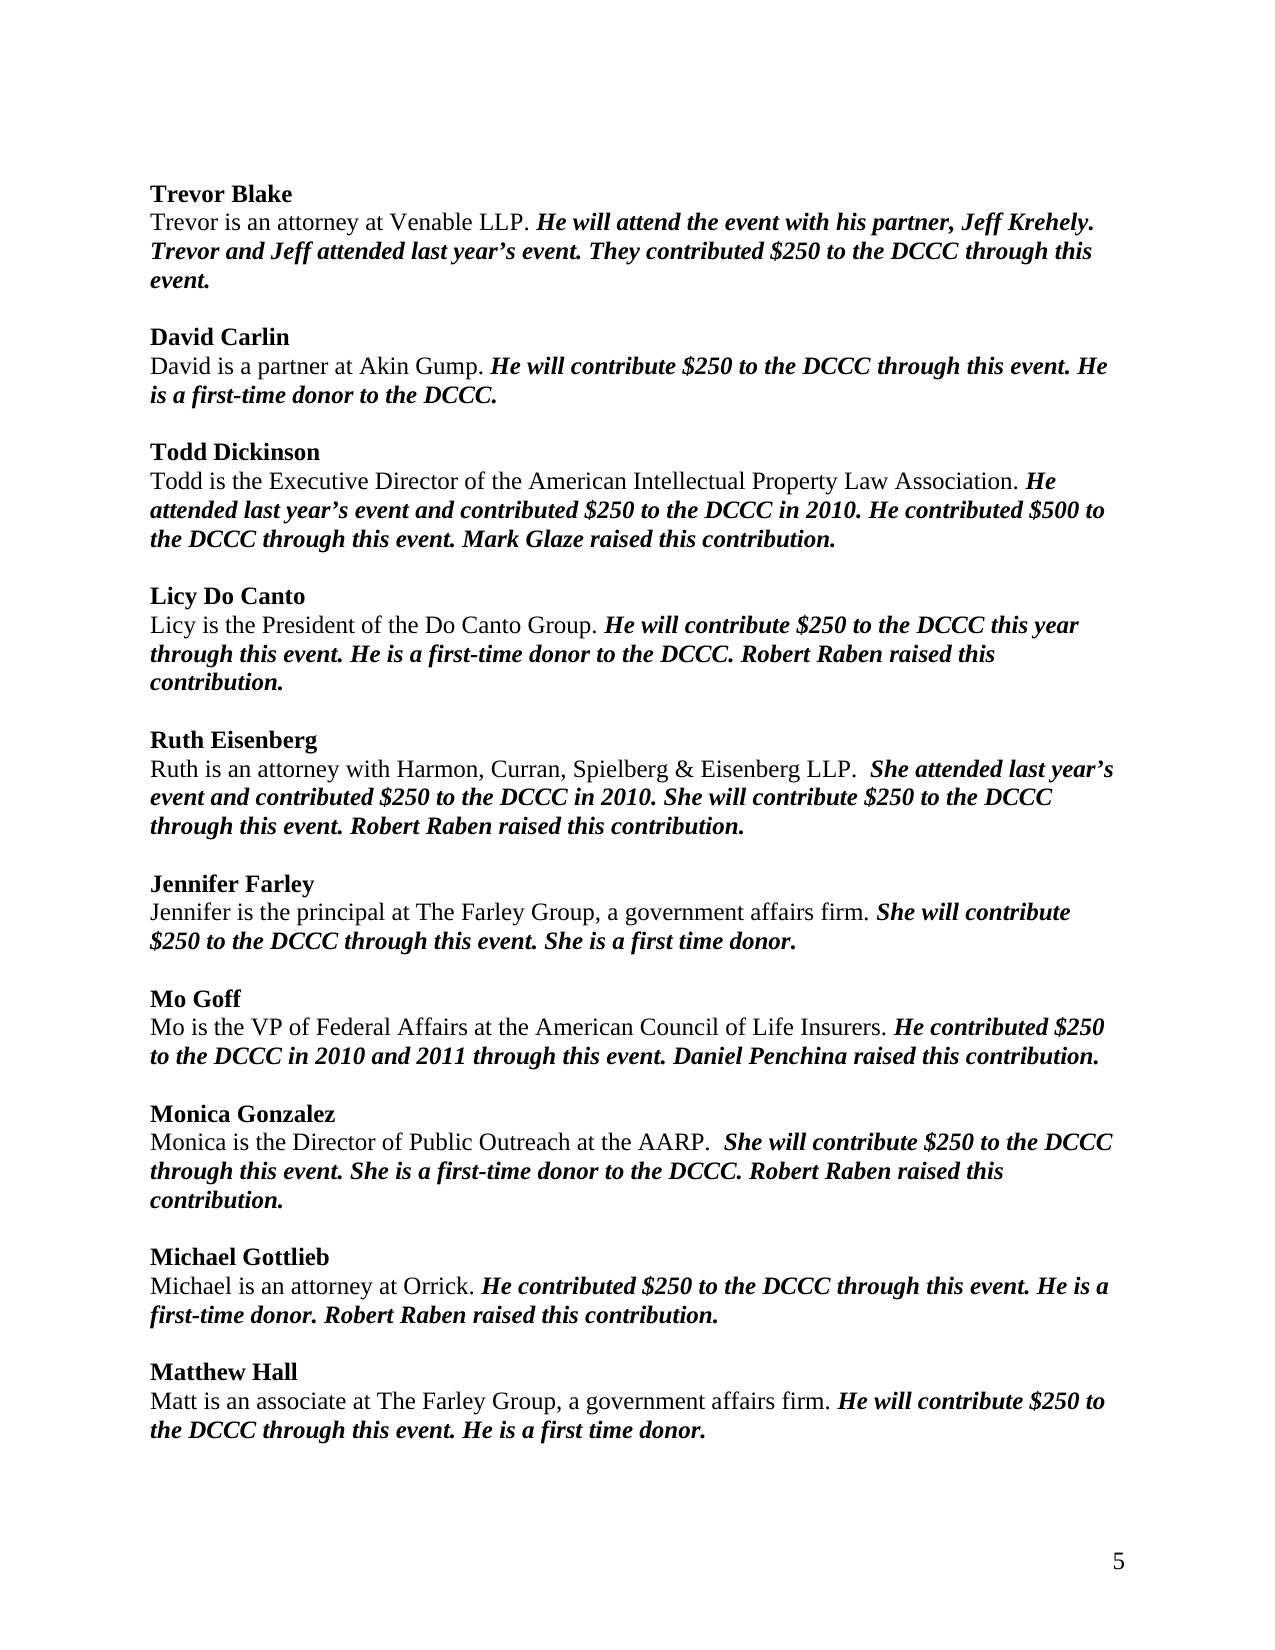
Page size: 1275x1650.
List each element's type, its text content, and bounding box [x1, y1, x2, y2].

text Michael Gottlieb [150, 1242, 1125, 1271]
text Michael is an attorney at Orrick. He contributed $250 to the DCCC through this event. He is a first-time donor. Robert Raben raised this contribution. [150, 1271, 1125, 1329]
text Monica is the Director of Public Outreach at the AARP. She will contribute $250 to the DCCC through this event. She is a first-time donor to the DCCC. Robert Raben raised this contribution. [150, 1127, 1125, 1214]
text Licy is the President of the Do Canto Group. He will contribute $250 to the DCCC this year through this event. He is a first-time donor to the DCCC. Robert Raben raised this contribution. [150, 610, 1125, 696]
text Jennifer is the principal at The Farley Group, a government affairs firm. She will contribute $250 to the DCCC through this event. She is a first time donor. [150, 897, 1125, 955]
text Mo Goff [150, 984, 1125, 1012]
text Ruth Eisenberg [150, 725, 1125, 754]
text Matt is an associate at The Farley Group, a government affairs firm. He will contribute $250 to the DCCC through this event. He is a first time donor. [150, 1386, 1125, 1444]
text Mo is the VP of Federal Affairs at the American Council of Life Insurers. He contributed $250 to the DCCC in 2010 and 2011 through this event. Daniel Penchina raised this contribution. [150, 1012, 1125, 1070]
text Todd is the Executive Director of the American Intellectual Property Law Association. He attended last year’s event and contributed $250 to the DCCC in 2010. He contributed $500 to the DCCC through this event. Mark Glaze raised this contribution. [150, 466, 1125, 552]
text Monica Gonzalez [150, 1099, 1125, 1127]
text David is a partner at Akin Gump. He will contribute $250 to the DCCC through this event. He is a first-time donor to the DCCC. [150, 351, 1125, 409]
text Matthew Hall [150, 1357, 1125, 1386]
text Trevor is an attorney at Venable LLP. He will attend the event with his partner, Jeff Krehely. Trevor and Jeff attended last year’s event. They contributed $250 to the DCCC through this event. [150, 207, 1125, 294]
text Licy Do Canto [150, 581, 1125, 610]
text Ruth is an attorney with Harmon, Curran, Spielberg & Eisenberg LLP. She attended last year’s event and contributed $250 to the DCCC in 2010. She will contribute $250 to the DCCC through this event. Robert Raben raised this contribution. [150, 754, 1125, 840]
text Todd Dickinson [150, 437, 1125, 466]
text David Carlin [150, 322, 1125, 351]
text Trevor Blake [150, 179, 1125, 207]
text Jennifer Farley [150, 869, 1125, 897]
